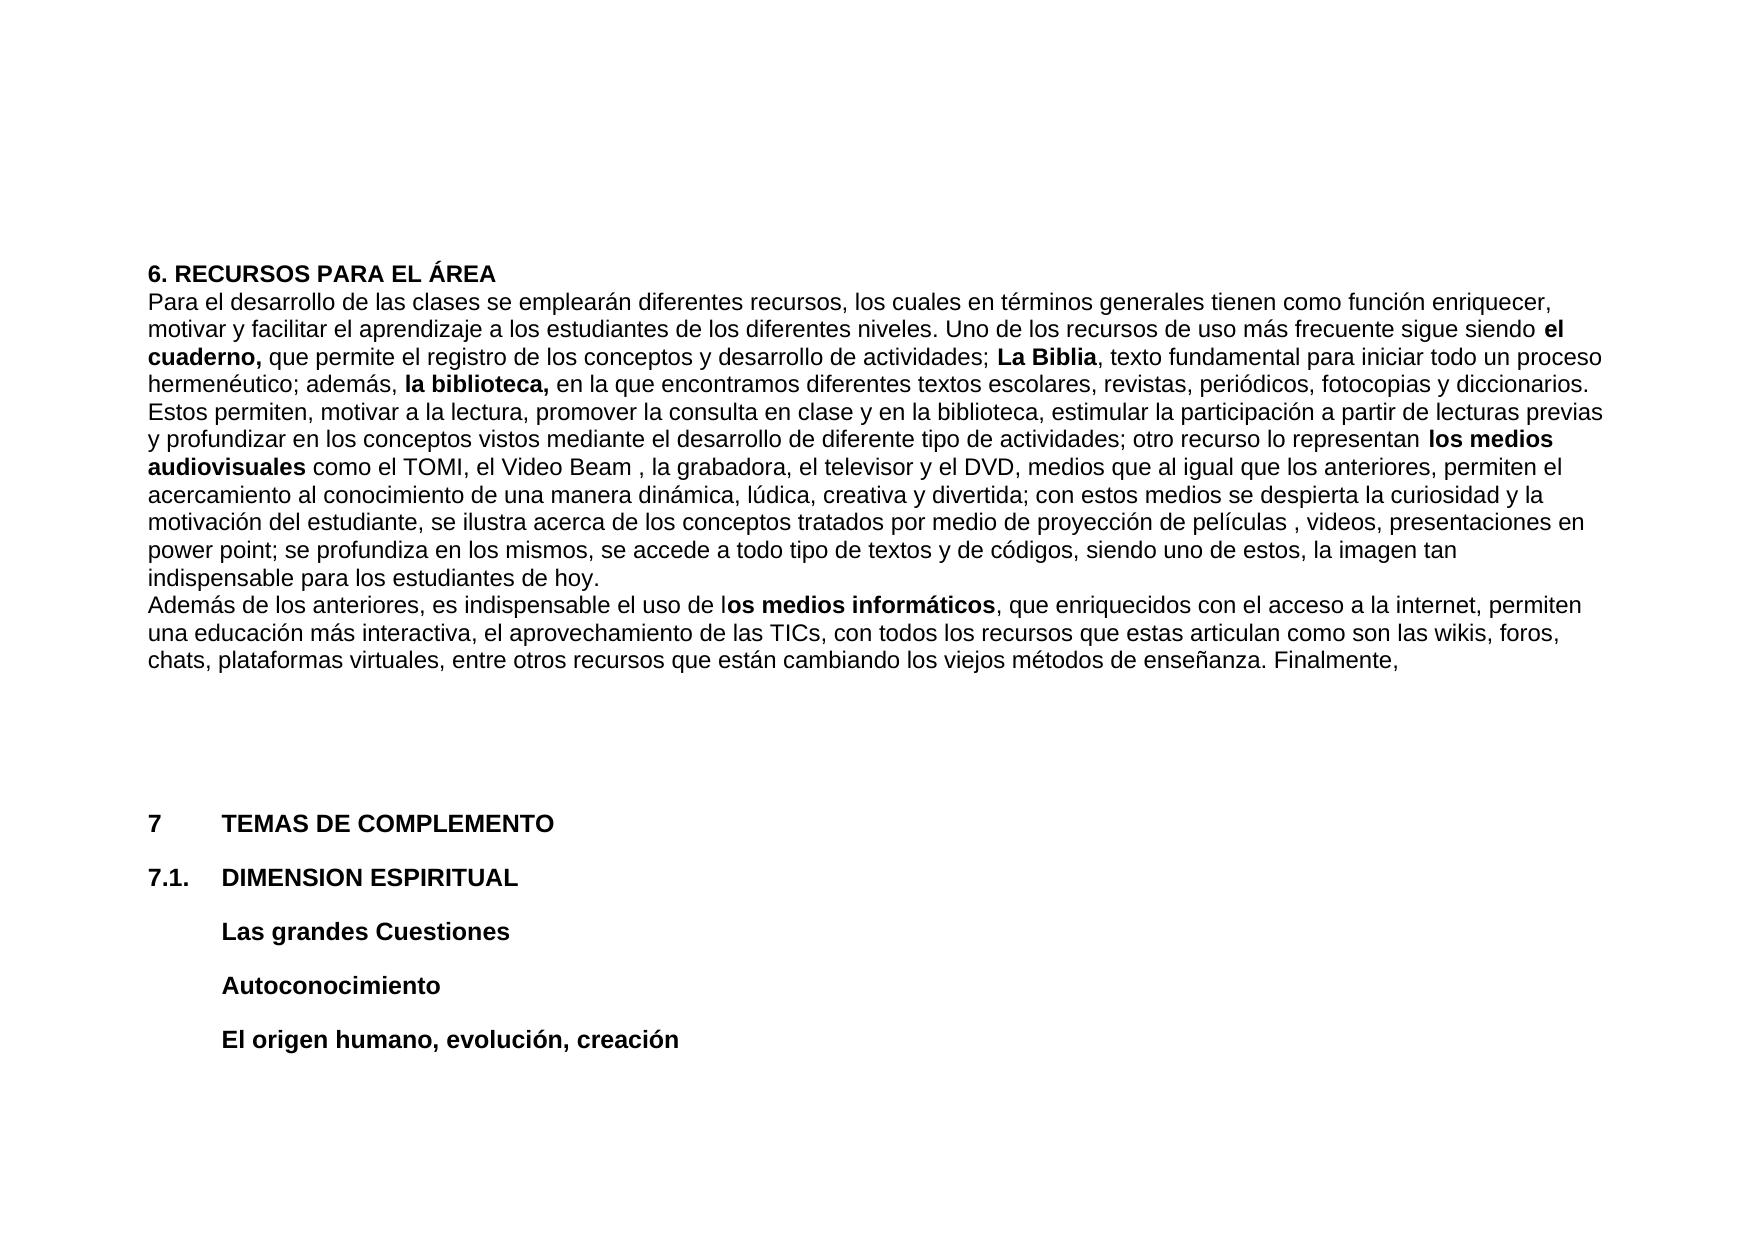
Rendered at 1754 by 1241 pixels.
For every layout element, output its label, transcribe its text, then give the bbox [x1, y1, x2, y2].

text 6. RECURSOS PARA EL ÁREA [148, 260, 1606, 287]
text Además de los anteriores, es indispensable el uso de los medios informáticos, que enriquecidos con el acceso a la internet, permiten una educación más interactiva, el aprovechamiento de las TICs, con todos los recursos que estas articulan como son las wikis, foros, chats, plataformas virtuales, entre otros recursos que están cambiando los viejos métodos de enseñanza. Finalmente, [148, 591, 1606, 674]
text Las grandes Cuestiones [148, 917, 1606, 946]
text 7.1. DIMENSION ESPIRITUAL [148, 863, 1606, 892]
text Para el desarrollo de las clases se emplearán diferentes recursos, los cuales en términos generales tienen como función enriquecer, motivar y facilitar el aprendizaje a los estudiantes de los diferentes niveles. Uno de los recursos de uso más frecuente sigue siendo el cuaderno, que permite el registro de los conceptos y desarrollo de actividades; La Biblia, texto fundamental para iniciar todo un proceso hermenéutico; además, la biblioteca, en la que encontramos diferentes textos escolares, revistas, periódicos, fotocopias y diccionarios. Estos permiten, motivar a la lectura, promover la consulta en clase y en la biblioteca, estimular la participación a partir de lecturas previas y profundizar en los conceptos vistos mediante el desarrollo de diferente tipo de actividades; otro recurso lo representan los medios audiovisuales como el TOMI, el Video Beam , la grabadora, el televisor y el DVD, medios que al igual que los anteriores, permiten el acercamiento al conocimiento de una manera dinámica, lúdica, creativa y divertida; con estos medios se despierta la curiosidad y la motivación del estudiante, se ilustra acerca de los conceptos tratados por medio de proyección de películas , videos, presentaciones en power point; se profundiza en los mismos, se accede a todo tipo de textos y de códigos, siendo uno de estos, la imagen tan indispensable para los estudiantes de hoy. [148, 287, 1606, 591]
text 7 TEMAS DE COMPLEMENTO [148, 809, 1606, 838]
text El origen humano, evolución, creación [148, 1024, 1606, 1053]
text Autoconocimiento [148, 971, 1606, 999]
